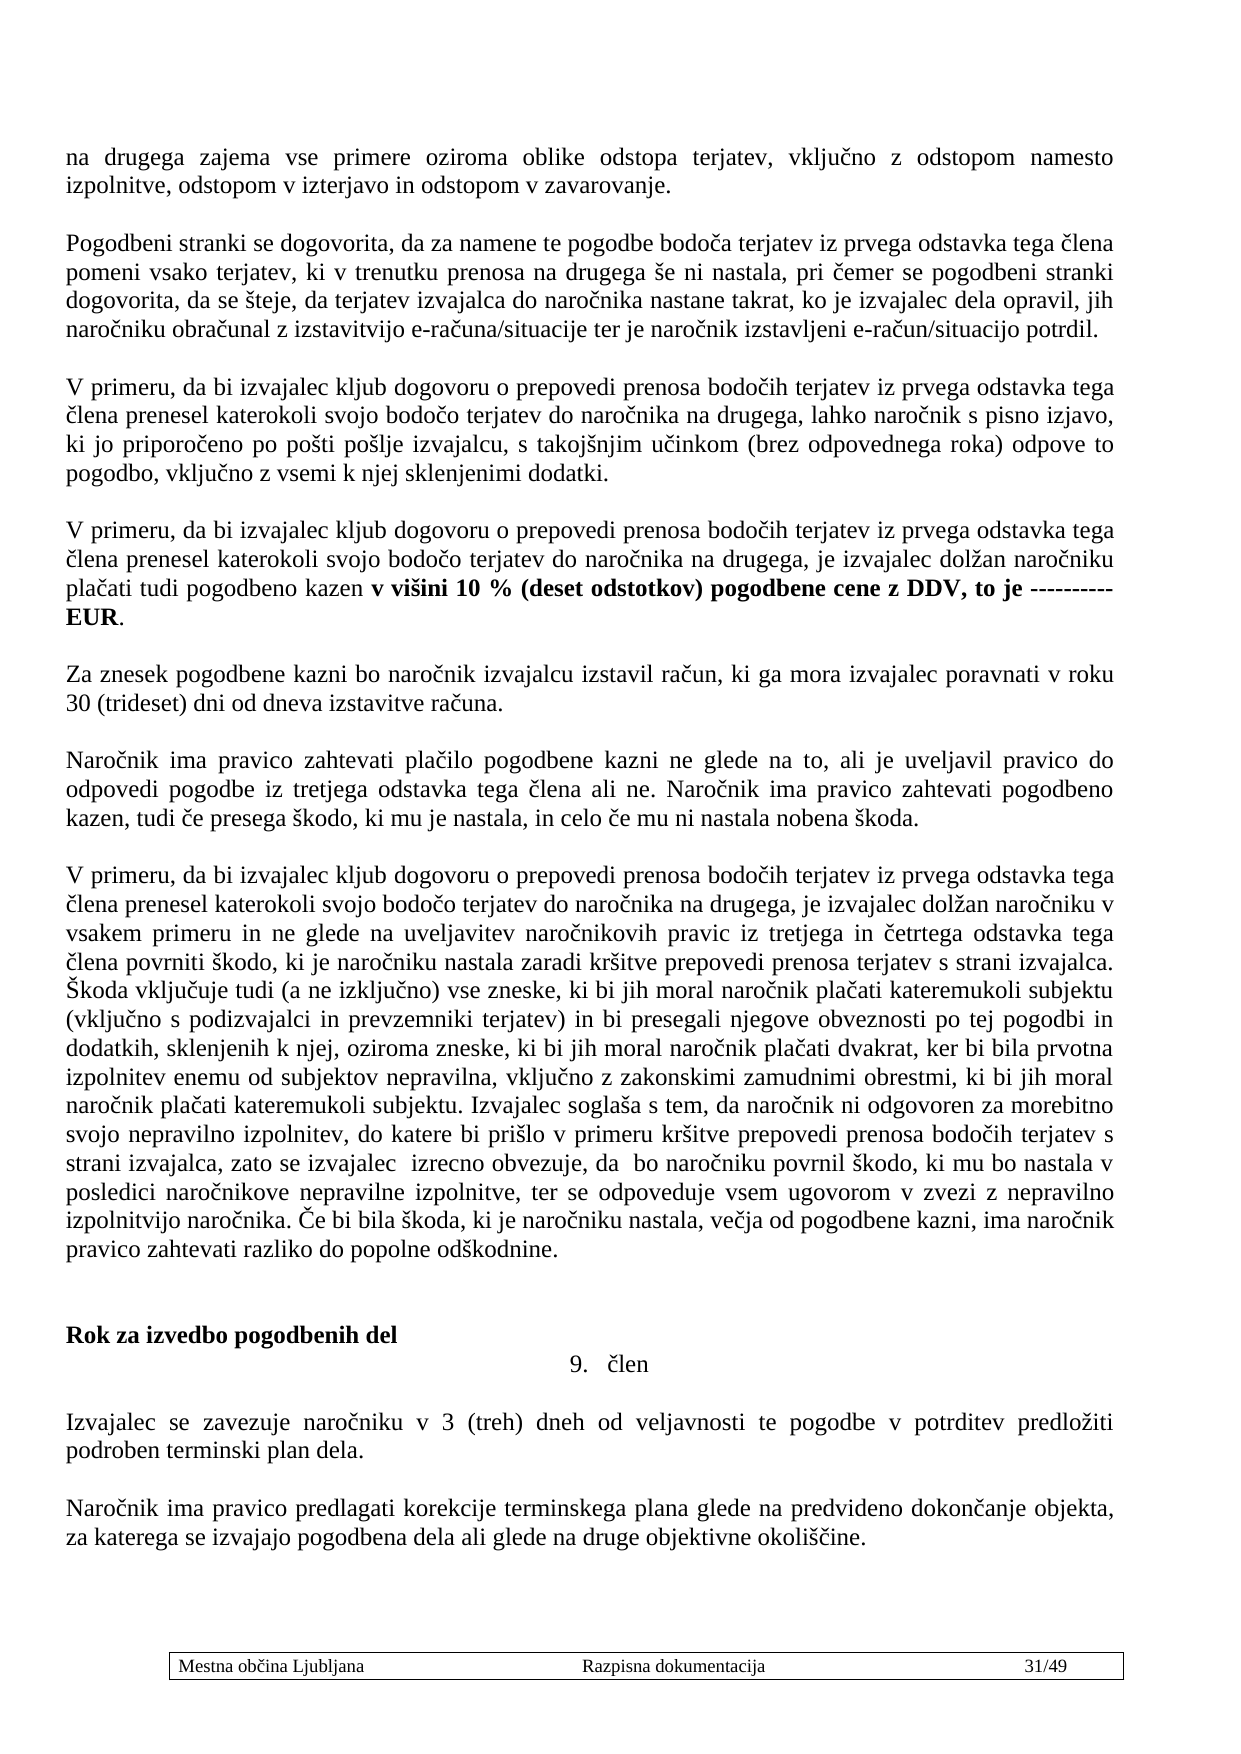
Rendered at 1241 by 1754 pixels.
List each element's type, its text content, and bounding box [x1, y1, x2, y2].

list člen [103, 1349, 1115, 1378]
text V primeru, da bi izvajalec kljub dogovoru o prepovedi prenosa bodočih terjatev iz prvega odstavka tega člena prenesel katerokoli svojo bodočo terjatev do naročnika na drugega, lahko naročnik s pisno izjavo, ki jo priporočeno po pošti pošlje izvajalcu, s takojšnjim učinkom (brez odpovednega roka) odpove to pogodbo, vključno z vsemi k njej sklenjenimi dodatki. [66, 372, 1115, 487]
text Izvajalec se zavezuje naročniku v 3 (treh) dneh od veljavnosti te pogodbe v potrditev predložiti podroben terminski plan dela. [66, 1407, 1115, 1464]
text Naročnik ima pravico zahtevati plačilo pogodbene kazni ne glede na to, ali je uveljavil pravico do odpovedi pogodbe iz tretjega odstavka tega člena ali ne. Naročnik ima pravico zahtevati pogodbeno kazen, tudi če presega škodo, ki mu je nastala, in celo če mu ni nastala nobena škoda. [66, 746, 1115, 832]
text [66, 142, 1115, 199]
text V primeru, da bi izvajalec kljub dogovoru o prepovedi prenosa bodočih terjatev iz prvega odstavka tega člena prenesel katerokoli svojo bodočo terjatev do naročnika na drugega, je izvajalec dolžan naročniku v vsakem primeru in ne glede na uveljavitev naročnikovih pravic iz tretjega in četrtega odstavka tega člena povrniti škodo, ki je naročniku nastala zaradi kršitve prepovedi prenosa terjatev s strani izvajalca. Škoda vključuje tudi (a ne izključno) vse zneske, ki bi jih moral naročnik plačati kateremukoli subjektu (vključno s podizvajalci in prevzemniki terjatev) in bi presegali njegove obveznosti po tej pogodbi in dodatkih, sklenjenih k njej, oziroma zneske, ki bi jih moral naročnik plačati dvakrat, ker bi bila prvotna izpolnitev enemu od subjektov nepravilna, vključno z zakonskimi zamudnimi obrestmi, ki bi jih moral naročnik plačati kateremukoli subjektu. Izvajalec soglaša s tem, da naročnik ni odgovoren za morebitno svojo nepravilno izpolnitev, do katere bi prišlo v primeru kršitve prepovedi prenosa bodočih terjatev s strani izvajalca, zato se izvajalec izrecno obvezuje, da bo naročniku povrnil škodo, ki mu bo nastala v posledici naročnikove nepravilne izpolnitve, ter se odpoveduje vsem ugovorom v zvezi z nepravilno izpolnitvijo naročnika. Če bi bila škoda, ki je naročniku nastala, večja od pogodbene kazni, ima naročnik pravico zahtevati razliko do popolne odškodnine. [66, 861, 1115, 1263]
text Rok za izvedbo pogodbenih del [66, 1321, 1115, 1349]
text Za znesek pogodbene kazni bo naročnik izvajalcu izstavil račun, ki ga mora izvajalec poravnati v roku 30 (trideset) dni od dneva izstavitve računa. [66, 659, 1115, 717]
text Naročnik ima pravico predlagati korekcije terminskega plana glede na predvideno dokončanje objekta, za katerega se izvajajo pogodbena dela ali glede na druge objektivne okoliščine. [66, 1493, 1115, 1551]
text V primeru, da bi izvajalec kljub dogovoru o prepovedi prenosa bodočih terjatev iz prvega odstavka tega člena prenesel katerokoli svojo bodočo terjatev do naročnika na drugega, je izvajalec dolžan naročniku plačati tudi pogodbeno kazen v višini 10 % (deset odstotkov) pogodbene cene z DDV, to je ----------EUR. [66, 516, 1115, 631]
text Pogodbeni stranki se dogovorita, da za namene te pogodbe bodoča terjatev iz prvega odstavka tega člena pomeni vsako terjatev, ki v trenutku prenosa na drugega še ni nastala, pri čemer se pogodbeni stranki dogovorita, da se šteje, da terjatev izvajalca do naročnika nastane takrat, ko je izvajalec dela opravil, jih naročniku obračunal z izstavitvijo e-računa/situacije ter je naročnik izstavljeni e-račun/situacijo potrdil. [66, 228, 1115, 343]
